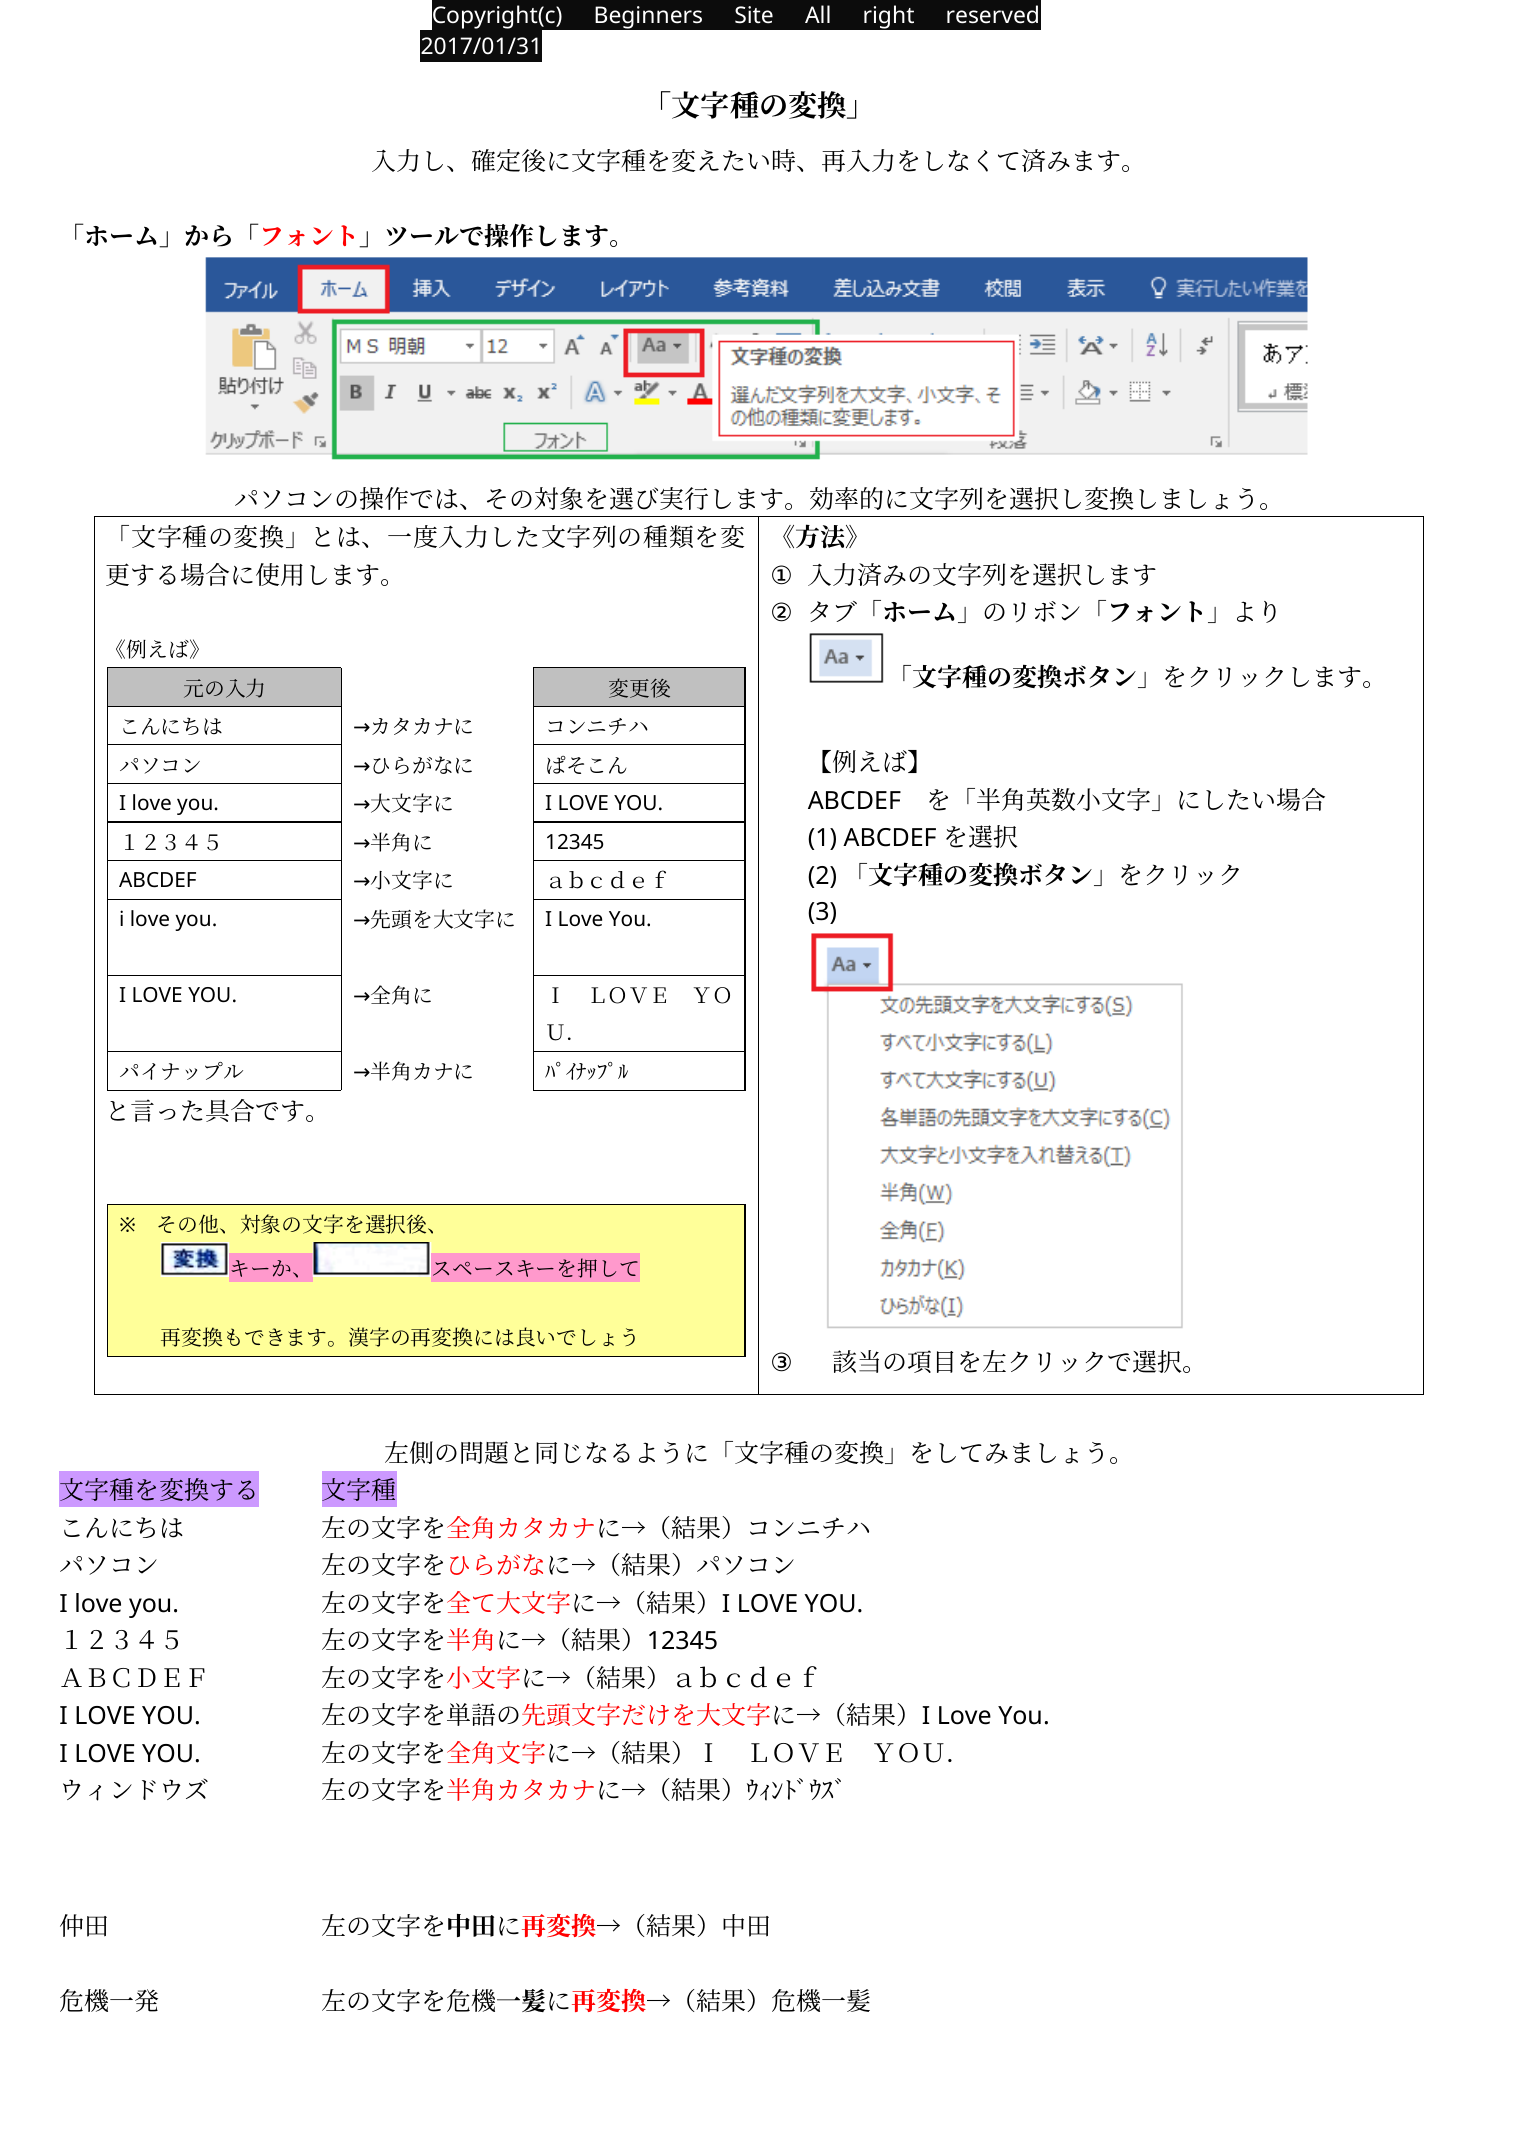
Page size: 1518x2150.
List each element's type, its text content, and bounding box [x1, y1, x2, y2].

table_header 「文字種の変換」とは、一度入力した文字列の種類を変更する場合に使用します。 《例えば》 と言った具合です。 [95, 517, 758, 1394]
picture [807, 929, 1194, 1330]
picture [312, 1242, 432, 1277]
text 文字種を変換する 文字種 [59, 1470, 1459, 1508]
picture [807, 629, 888, 686]
text I LOVE YOU. 左の文字を全角文字に→（結果）Ｉ ＬＯＶＥ ＹＯＵ． [59, 1733, 1459, 1770]
text １２３４５ 左の文字を半角に→（結果）12345 [59, 1620, 1459, 1658]
text ウィンドウズ 左の文字を半角カタカナに→（結果）ｳｨﾝﾄﾞｳｽﾞ [59, 1770, 1459, 1808]
text 危機一発 左の文字を危機一髪に再変換→（結果）危機一髪 [59, 1958, 1459, 2033]
text 仲田 左の文字を中田に再変換→（結果）中田 [59, 1883, 1459, 1958]
text 左側の問題と同じなるように「文字種の変換」をしてみましょう。 [59, 1433, 1459, 1470]
text ＡＢＣＤＥＦ 左の文字を小文字に→（結果）ａｂｃｄｅｆ [59, 1658, 1459, 1695]
text こんにちは 左の文字を全角カタカナに→（結果）コンニチハ [59, 1508, 1459, 1545]
table_header 《方法》 入力済みの文字列を選択します タブ「ホーム」のリボン「フォント」より 「文字種の変換ボタン」をクリックします。 【例えば】 ABCDEF を「半角英数小文字」にしたい場合 (1) ABCDEF を選択 (2) 「文字種の変換ボタン」をクリック (3) 該当の項目を左クリックで選択。 [759, 517, 1423, 1394]
text パソコンの操作では、その対象を選び実行します。効率的に文字列を選択し変換しましょう。 [59, 479, 1459, 516]
text 「ホーム」から「フォント」ツールで操作します。 [59, 216, 1459, 254]
text I love you. 左の文字を全て大文字に→（結果）I LOVE YOU. [59, 1583, 1459, 1620]
text 「文字種の変換」 [59, 66, 1459, 141]
text パソコン 左の文字をひらがなに→（結果）パソコン [59, 1545, 1459, 1583]
picture [203, 253, 1314, 464]
text I LOVE YOU. 左の文字を単語の先頭文字だけを大文字に→（結果）I Love You. [59, 1695, 1459, 1733]
picture [160, 1242, 230, 1277]
text 入力し、確定後に文字種を変えたい時、再入力をしなくて済みます。 [59, 141, 1459, 179]
